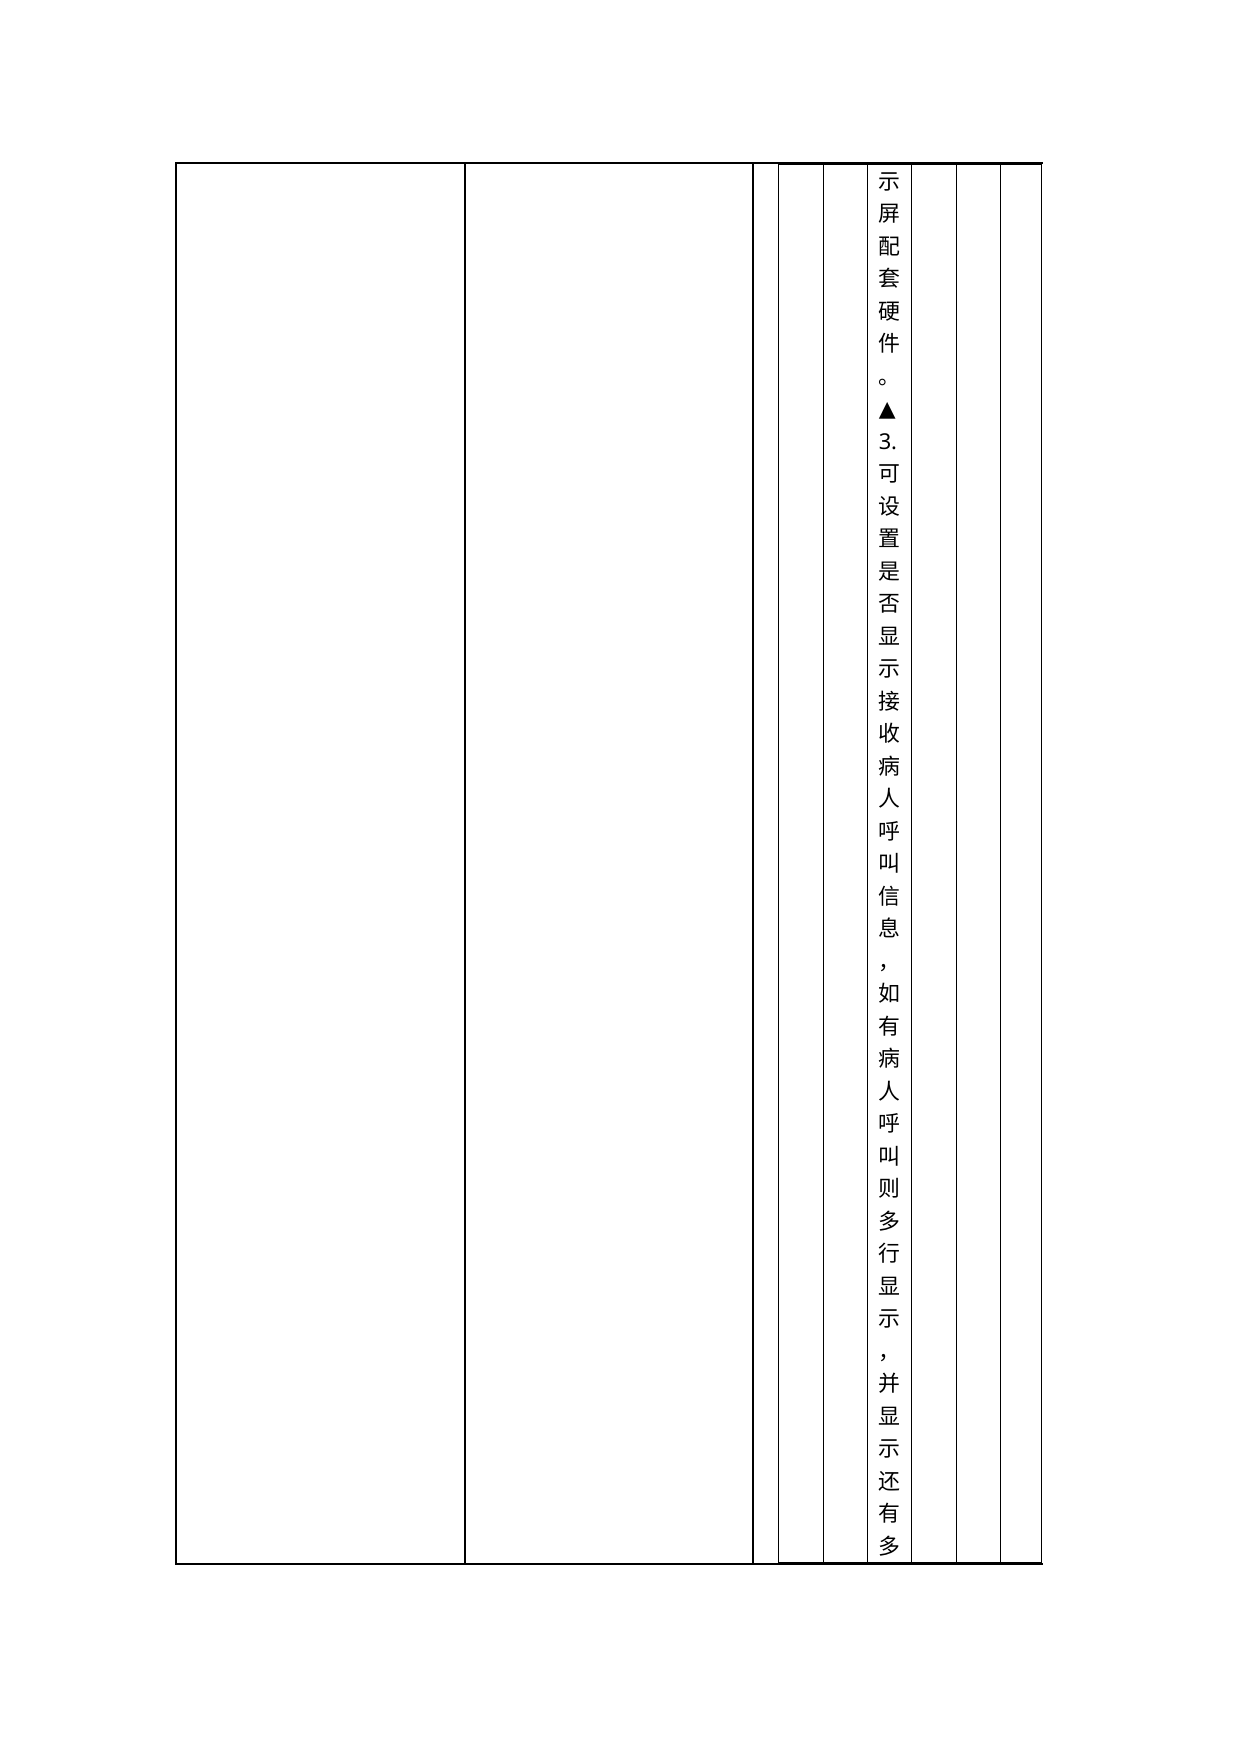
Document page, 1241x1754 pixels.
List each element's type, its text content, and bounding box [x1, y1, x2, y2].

table_cell ▲ [466, 164, 752, 1563]
table_cell 1 [177, 164, 464, 1563]
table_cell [779, 165, 823, 1562]
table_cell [824, 165, 867, 1562]
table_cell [868, 165, 911, 1562]
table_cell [754, 164, 778, 1563]
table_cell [957, 165, 1000, 1562]
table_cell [1001, 165, 1041, 1562]
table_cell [912, 165, 956, 1562]
